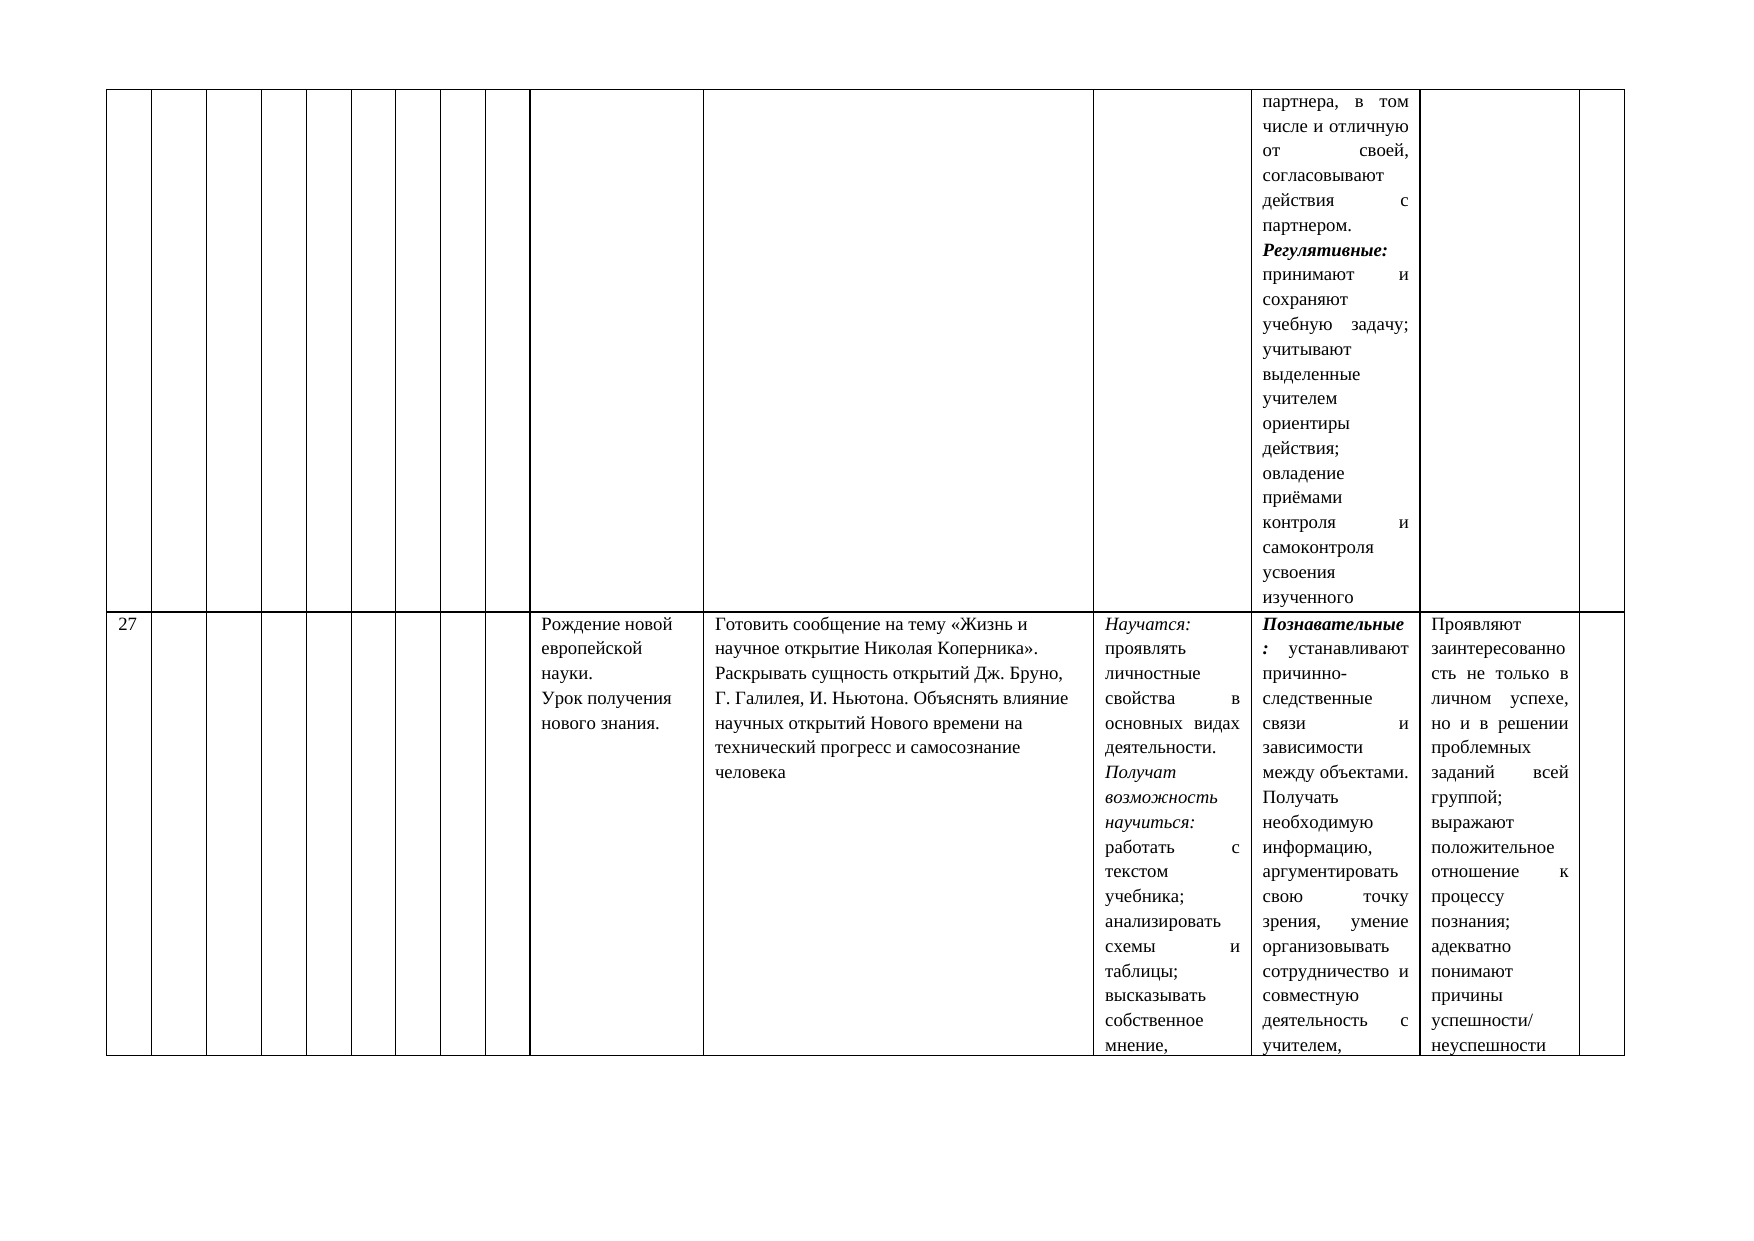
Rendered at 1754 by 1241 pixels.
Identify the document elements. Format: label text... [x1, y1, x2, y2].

table_cell [1580, 613, 1624, 1055]
table_cell [441, 613, 485, 1055]
table_cell [441, 90, 485, 611]
table_cell [486, 613, 529, 1055]
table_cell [1421, 90, 1579, 611]
table_cell [152, 613, 206, 1055]
table_cell [396, 90, 440, 611]
table_cell 27 [107, 613, 151, 1055]
table_cell [262, 613, 306, 1055]
table_cell [307, 90, 351, 611]
table_cell [207, 90, 261, 611]
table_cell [1094, 90, 1251, 611]
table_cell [1252, 613, 1419, 1055]
table_cell [207, 613, 261, 1055]
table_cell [531, 90, 703, 611]
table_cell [1421, 613, 1579, 1055]
table_cell [262, 90, 306, 611]
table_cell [1252, 90, 1419, 611]
table_cell [396, 613, 440, 1055]
table_cell [152, 90, 206, 611]
table_cell [1580, 90, 1624, 611]
table_cell [307, 613, 351, 1055]
table_cell [352, 90, 395, 611]
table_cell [1094, 613, 1251, 1055]
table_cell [704, 613, 1093, 1055]
table_cell 26 [107, 90, 151, 611]
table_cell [531, 613, 703, 1055]
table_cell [704, 90, 1093, 611]
table_cell [486, 90, 529, 611]
table_cell [352, 613, 395, 1055]
